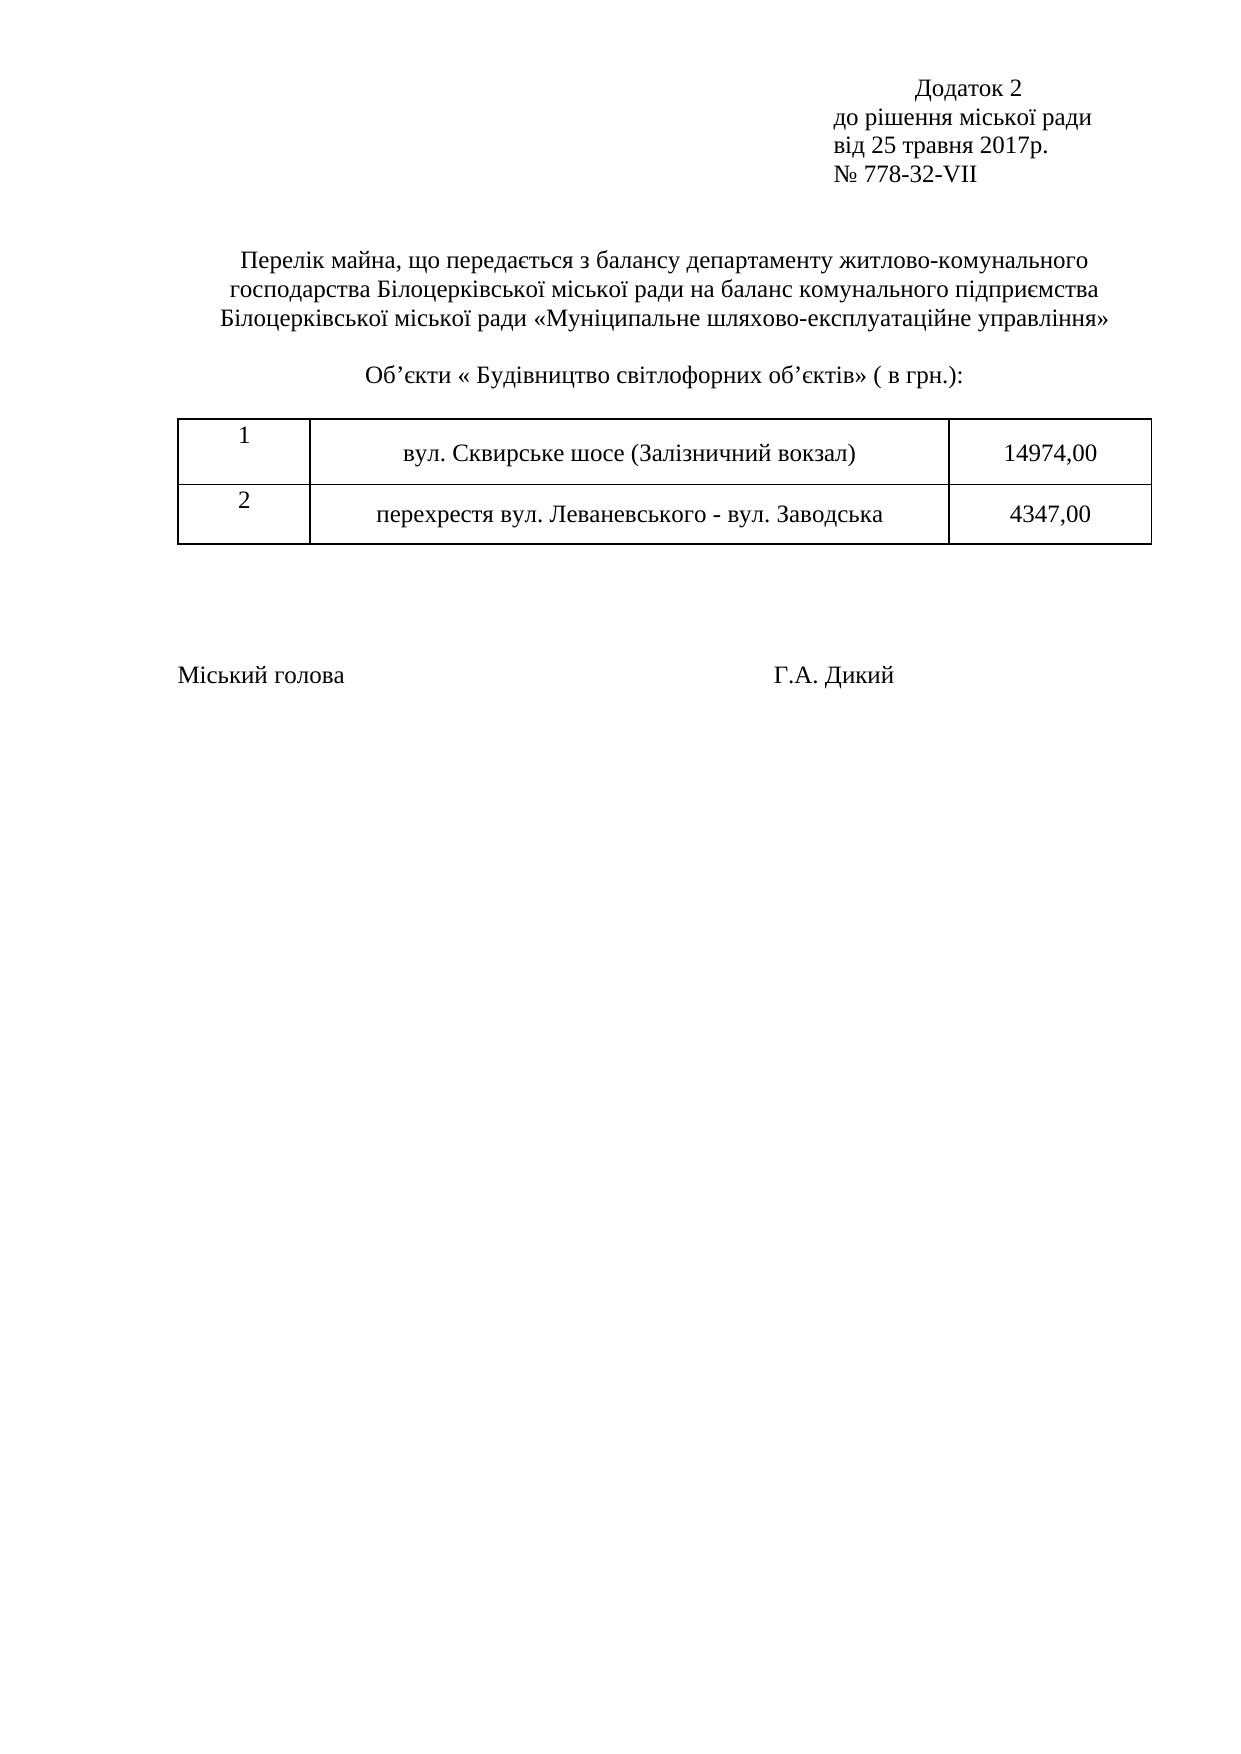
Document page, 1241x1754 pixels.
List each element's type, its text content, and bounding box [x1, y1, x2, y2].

table_cell 2 [179, 485, 309, 543]
text Перелік майна, що передається з балансу департаменту житлово-комунального господарства Білоцерківської міської ради на баланс комунального підприємства Білоцерківської міської ради «Муніципальне шляхово-експлуатаційне управління» [177, 246, 1152, 332]
table_cell перехрестя вул. Леваневського - вул. Заводська [311, 485, 948, 543]
table_header 1 [179, 420, 309, 484]
text Додаток 2 [833, 73, 1152, 102]
text Об’єкти « Будівництво світлофорних об’єктів» ( в грн.): [177, 361, 1152, 389]
table_header вул. Сквирське шосе (Залізничний вокзал) [311, 420, 948, 484]
table_header 14974,00 [950, 420, 1151, 484]
text від 25 травня 2017р. [833, 131, 1152, 159]
text № 778-32-VII [833, 159, 1152, 188]
text Міський голова Г.А. Дикий [177, 660, 1152, 689]
text до рішення міської ради [833, 102, 1152, 131]
table_cell 4347,00 [950, 485, 1151, 543]
